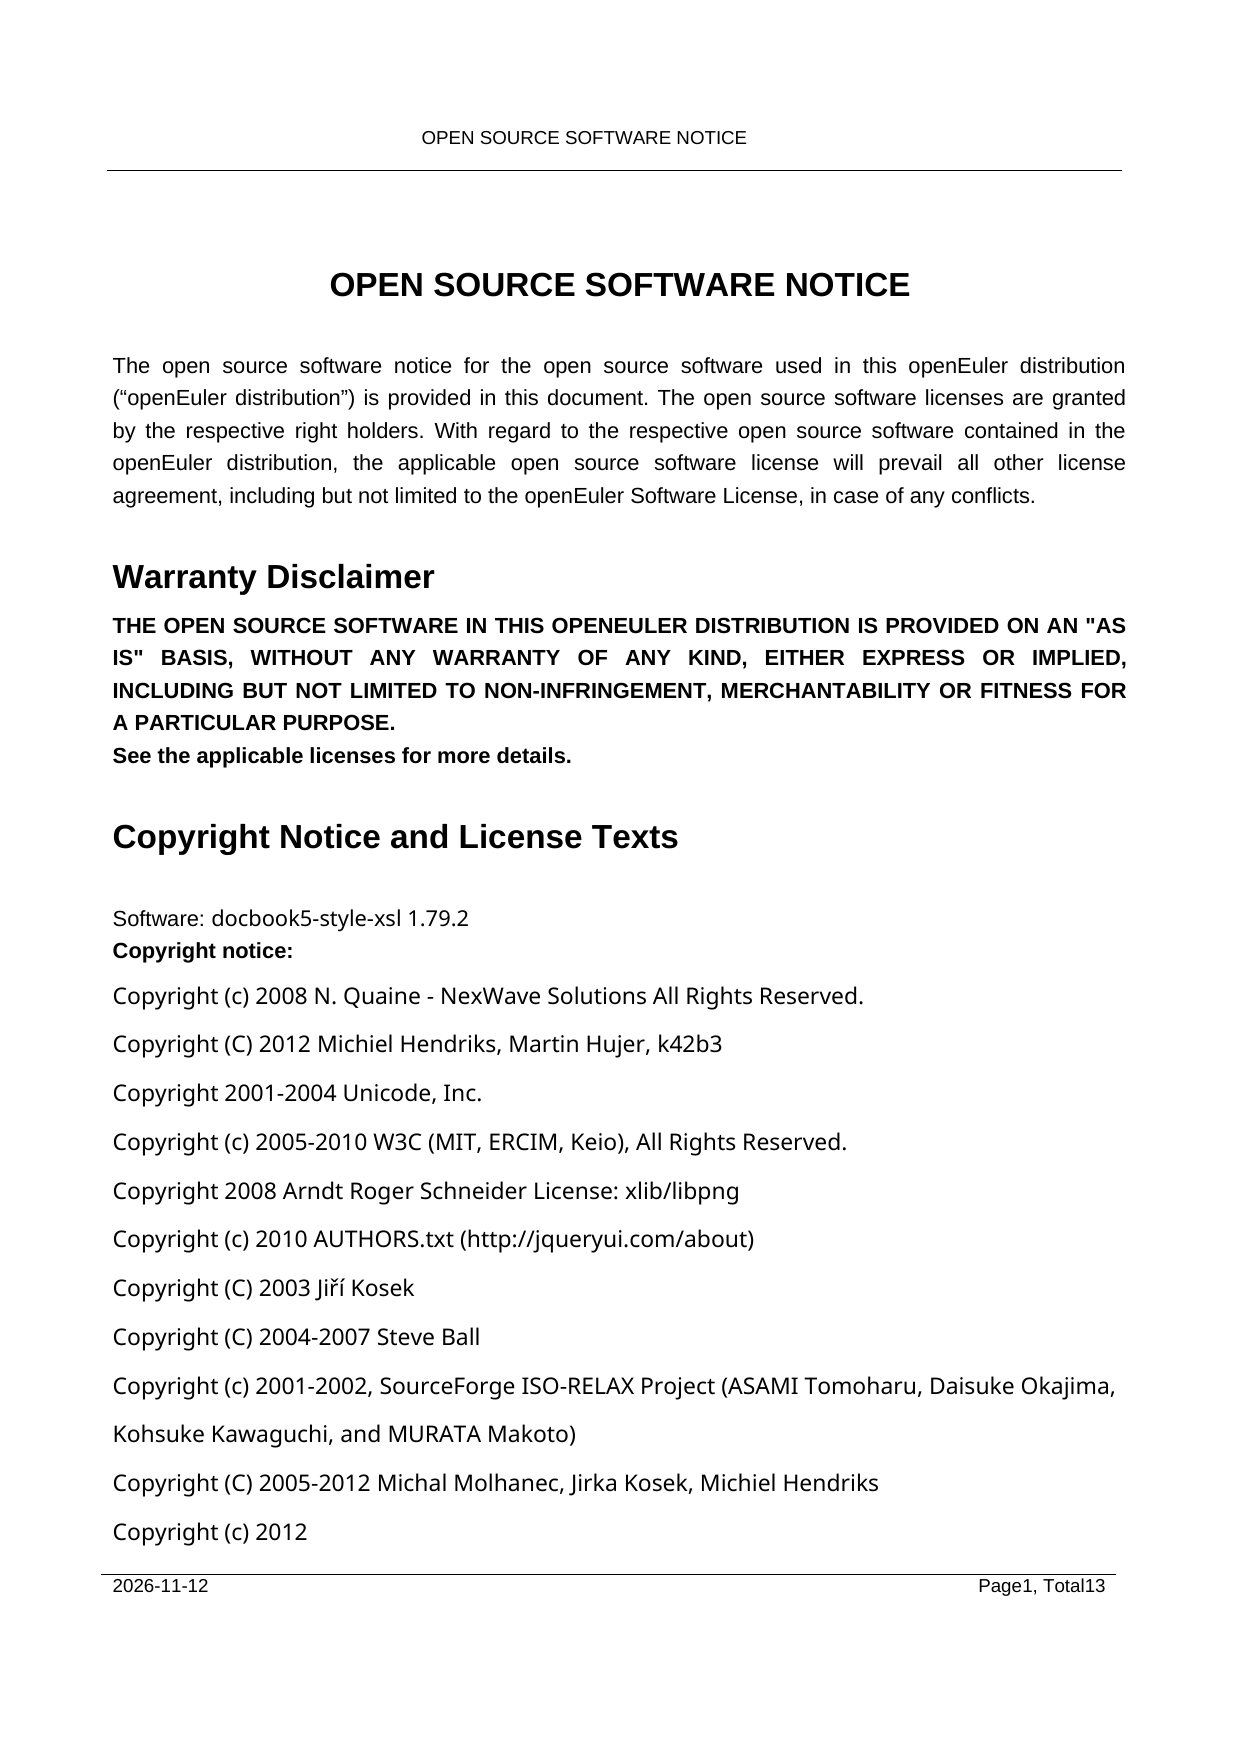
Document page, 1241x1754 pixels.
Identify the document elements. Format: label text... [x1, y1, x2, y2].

text Copyright Notice and License Texts [112, 804, 1128, 869]
text The open source software notice for the open source software used in this openEuler distribution (“openEuler distribution”) is provided in this document. The open source software licenses are granted by the respective right holders. With regard to the respective open source software contained in the openEuler distribution, the applicable open source software license will prevail all other license agreement, including but not limited to the openEuler Software License, in case of any conflicts. [112, 349, 1128, 511]
text Copyright notice: [112, 934, 1128, 966]
text OPEN SOURCE SOFTWARE NOTICE [112, 251, 1128, 316]
text THE OPEN SOURCE SOFTWARE IN THIS OPENEULER DISTRIBUTION IS PROVIDED ON AN "AS IS" BASIS, WITHOUT ANY WARRANTY OF ANY KIND, EITHER EXPRESS OR IMPLIED, INCLUDING BUT NOT LIMITED TO NON-INFRINGEMENT, MERCHANTABILITY OR FITNESS FOR A PARTICULAR PURPOSE. See the applicable licenses for more details. [112, 609, 1128, 771]
text Software: docbook5-style-xsl 1.79.2 [112, 901, 1128, 934]
text Warranty Disclaimer [112, 544, 1128, 609]
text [112, 979, 1128, 1548]
